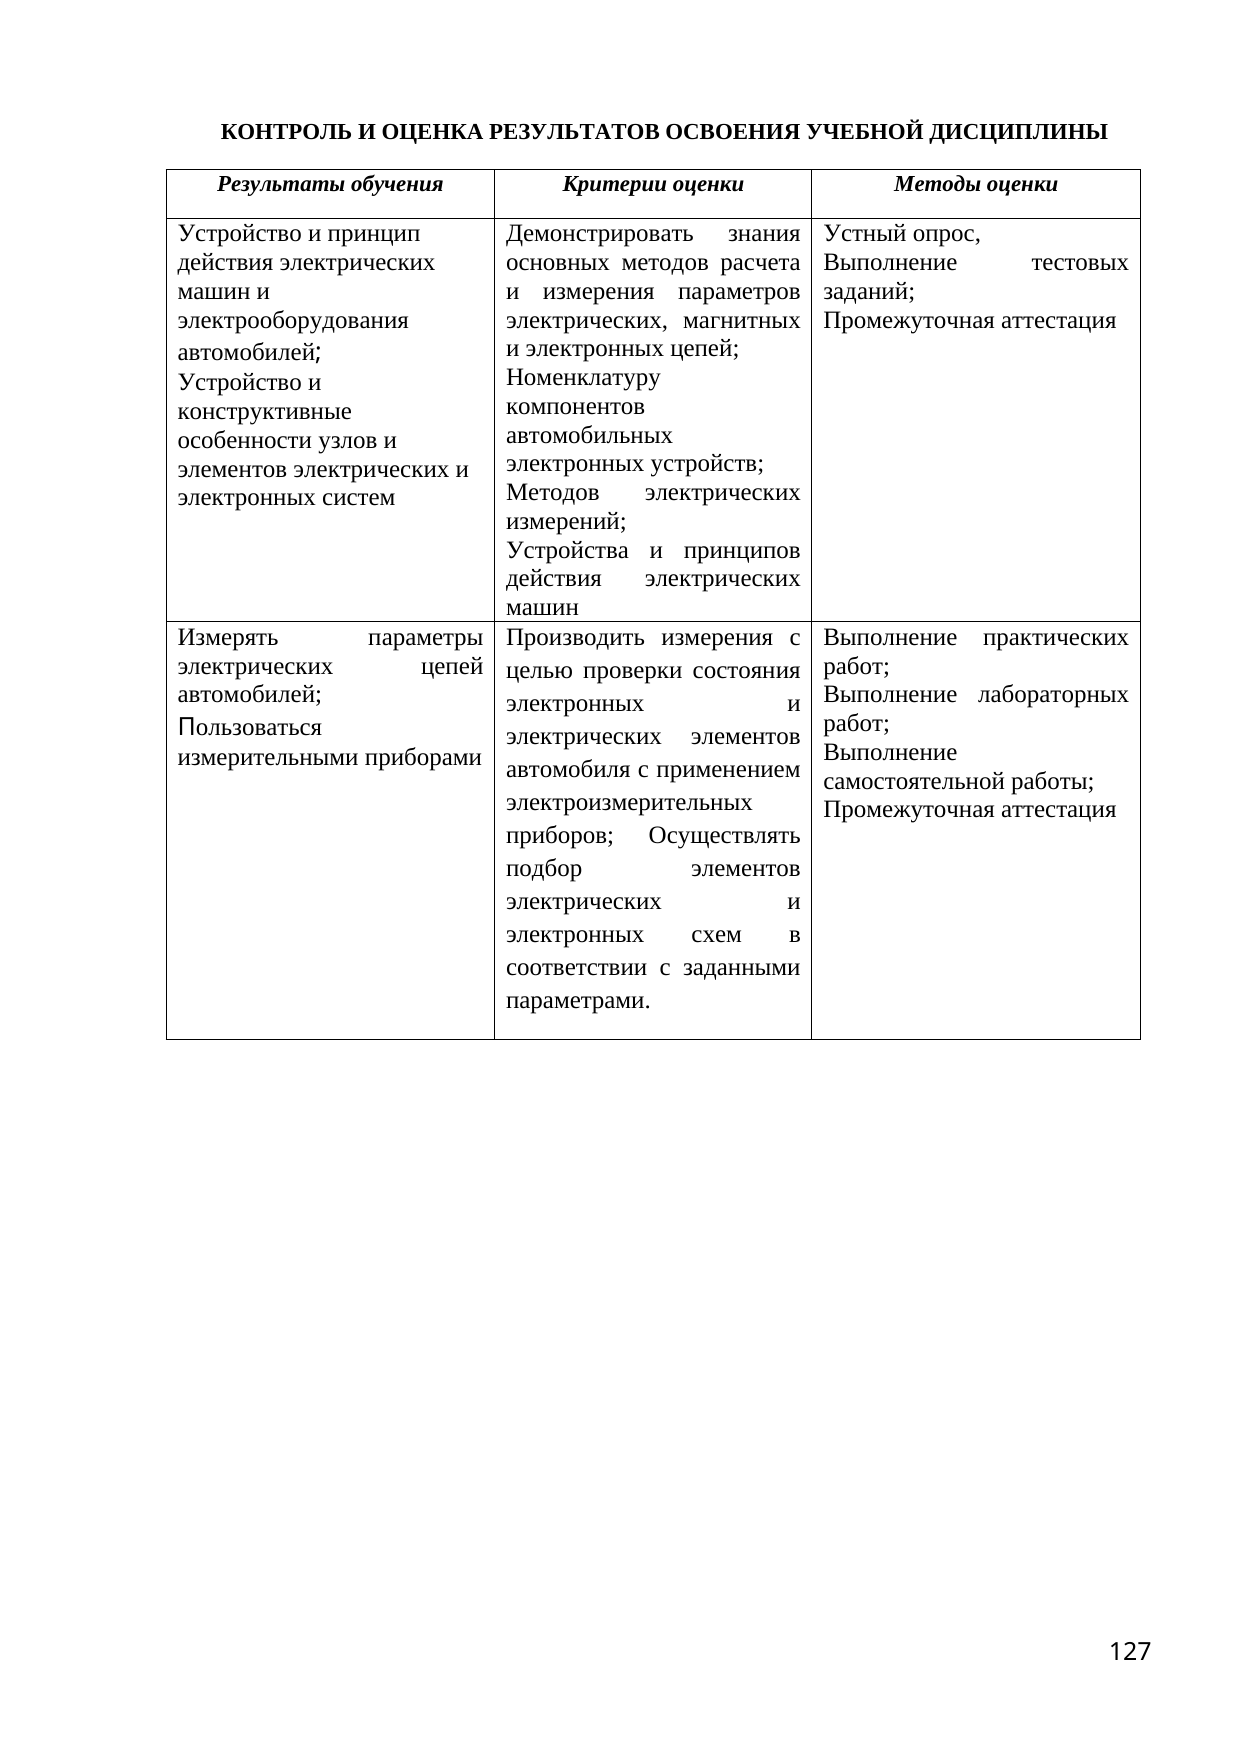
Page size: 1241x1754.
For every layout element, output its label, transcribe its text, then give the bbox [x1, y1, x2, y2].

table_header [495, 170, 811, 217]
text КОНТРОЛЬ И ОЦЕНКА РЕЗУЛЬТАТОВ ОСВОЕНИЯ УЧЕБНОЙ ДИСЦИПЛИНЫ [177, 118, 1152, 144]
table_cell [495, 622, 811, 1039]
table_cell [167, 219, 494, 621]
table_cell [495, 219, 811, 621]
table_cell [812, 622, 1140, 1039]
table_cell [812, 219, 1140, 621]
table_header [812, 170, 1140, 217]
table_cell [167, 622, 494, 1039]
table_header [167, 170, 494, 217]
